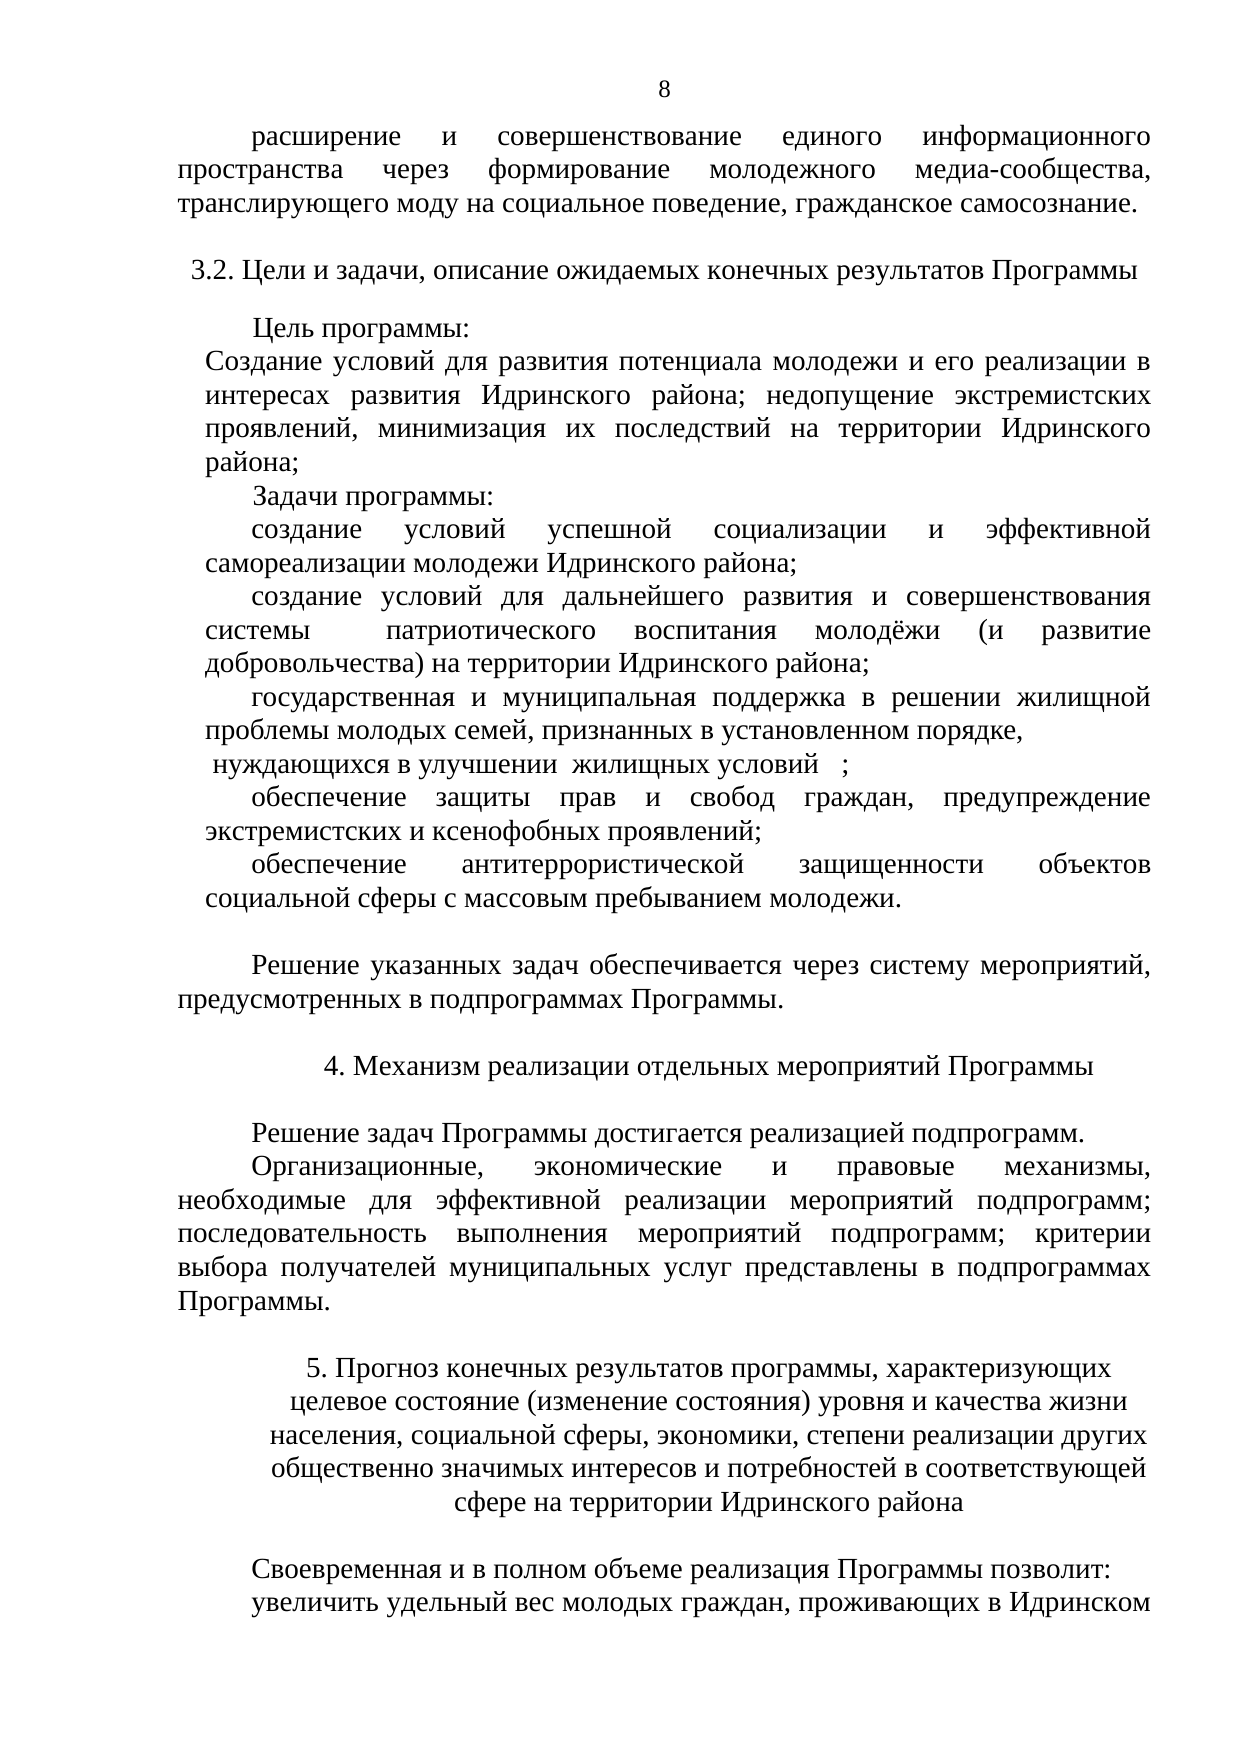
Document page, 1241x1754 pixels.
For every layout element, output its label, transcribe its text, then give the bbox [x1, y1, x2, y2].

text государственная и муниципальная поддержка в решении жилищной проблемы молодых семей, признанных в установленном порядке, [205, 679, 1152, 746]
text расширение и совершенствование единого информационного пространства через формирование молодежного медиа-сообщества, транслирующего моду на социальное поведение, гражданское самосознание. [177, 118, 1152, 219]
text создание условий для дальнейшего развития и совершенствования системы патриотического воспитания молодёжи (и развитие добровольчества) на территории Идринского района; [205, 578, 1152, 679]
text 3.2. Цели и задачи, описание ожидаемых конечных результатов Программы [177, 252, 1152, 286]
text обеспечение антитеррористической защищенности объектов социальной сферы с массовым пребыванием молодежи. [205, 847, 1152, 914]
text обеспечение защиты прав и свобод граждан, предупреждение экстремистских и ксенофобных проявлений; [205, 779, 1152, 847]
text Своевременная и в полном объеме реализация Программы позволит: [177, 1551, 1152, 1584]
text Создание условий для развития потенциала молодежи и его реализации в интересах развития Идринского района; недопущение экстремистских проявлений, минимизация их последствий на территории Идринского района; [205, 343, 1152, 478]
text нуждающихся в улучшении жилищных условий ; [205, 746, 1152, 779]
text Организационные, экономические и правовые механизмы, необходимые для эффективной реализации мероприятий подпрограмм; последовательность выполнения мероприятий подпрограмм; критерии выбора получателей муниципальных услуг представлены в подпрограммах Программы. [177, 1148, 1152, 1316]
text Решение задач Программы достигается реализацией подпрограмм. [177, 1115, 1152, 1148]
list 5. Прогноз конечных результатов программы, характеризующих целевое состояние (изменение состояния) уровня и качества жизни населения, социальной сферы, экономики, степени реализации других общественно значимых интересов и потребностей в соответствующей сфере на территории Идринского района [266, 1350, 1152, 1517]
text Цель программы: [177, 310, 1152, 343]
text создание условий успешной социализации и эффективной самореализации молодежи Идринского района; [205, 511, 1152, 578]
list 4. Механизм реализации отдельных мероприятий Программы [266, 1048, 1152, 1081]
text Задачи программы: [177, 478, 1152, 511]
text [177, 1584, 1152, 1618]
text Решение указанных задач обеспечивается через систему мероприятий, предусмотренных в подпрограммах Программы. [177, 947, 1152, 1014]
